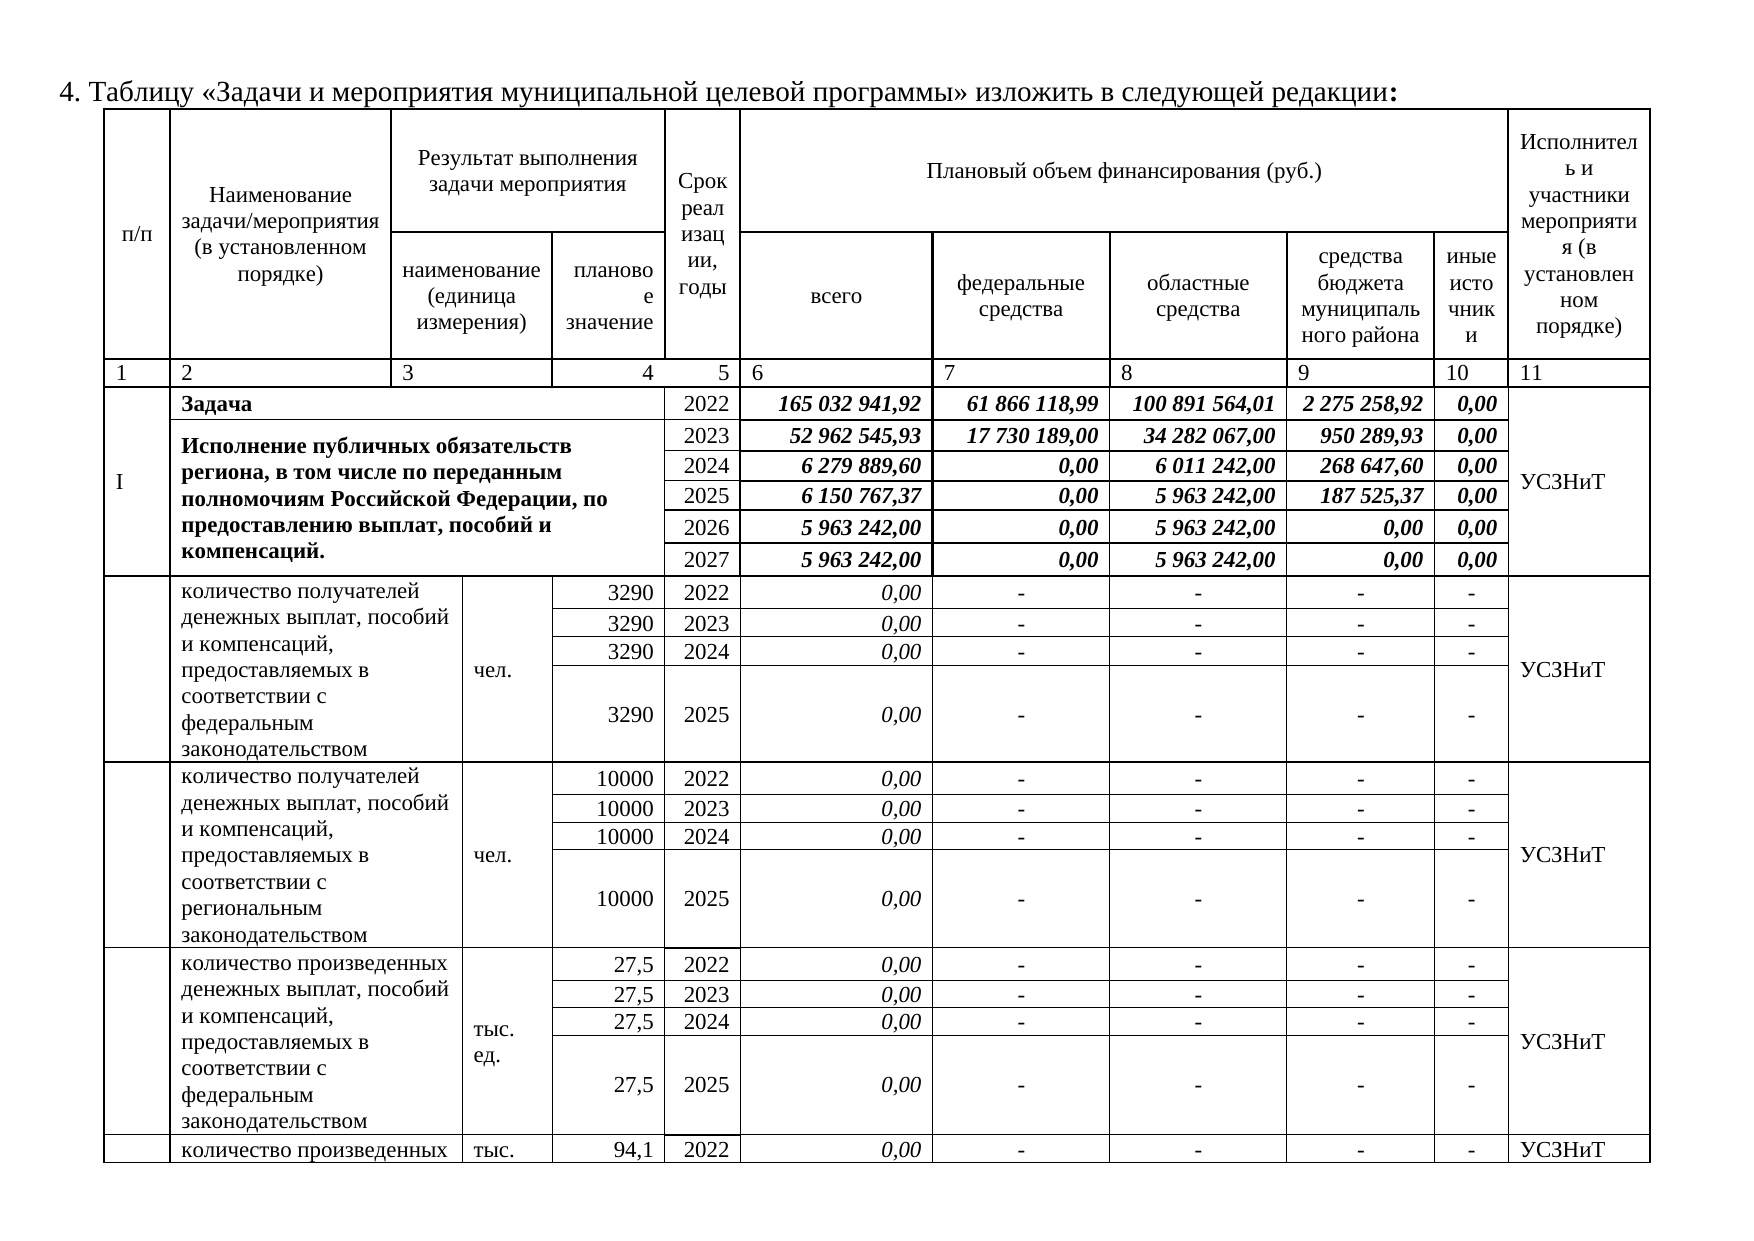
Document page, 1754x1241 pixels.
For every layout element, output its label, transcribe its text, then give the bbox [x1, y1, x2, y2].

table_cell I [105, 388, 169, 575]
table_cell - [1435, 1135, 1508, 1162]
table_cell - [933, 763, 1109, 794]
table_cell 11 [1509, 360, 1649, 386]
table_cell 0,00 [741, 948, 932, 980]
table_cell 2024 [665, 637, 740, 664]
table_cell 2022 [665, 949, 740, 980]
table_cell - [1435, 577, 1508, 608]
table_cell 0,00 [1435, 452, 1508, 479]
text 4. Таблицу «Задачи и мероприятия муниципальной целевой программы» изложить в следующей редакции: [59, 74, 1695, 107]
table_cell 6 [741, 360, 931, 386]
table_cell 5 963 242,00 [1110, 482, 1286, 509]
table_cell - [1110, 850, 1286, 947]
table_cell - [1110, 1008, 1286, 1034]
table_cell 2023 [665, 981, 740, 1007]
table_cell тыс. ед. [463, 948, 552, 1133]
table_cell 0,00 [741, 577, 932, 608]
table_cell 27,5 [553, 1036, 664, 1133]
table_cell - [1435, 637, 1508, 664]
table_cell 2022 [665, 763, 740, 794]
table_cell 0,00 [741, 823, 932, 849]
table_cell - [933, 577, 1109, 608]
table_cell - [1110, 981, 1286, 1007]
table_header Наименование задачи/мероприятия (в установленном порядке) [171, 110, 390, 357]
table_cell - [933, 795, 1109, 822]
table_cell 268 647,60 [1287, 452, 1434, 479]
table_cell - [933, 823, 1109, 849]
table_cell 10000 [553, 763, 664, 794]
table_cell [105, 1135, 169, 1162]
table_cell 2 275 258,92 [1287, 388, 1434, 419]
table_cell - [933, 1135, 1109, 1162]
table_cell федеральные средства [934, 233, 1109, 357]
table_cell 0,00 [1435, 482, 1508, 509]
table_cell - [1435, 850, 1508, 947]
table_cell 0,00 [741, 981, 932, 1007]
table_cell - [1435, 981, 1508, 1007]
table_cell 950 289,93 [1287, 421, 1434, 450]
table_cell 5 963 242,00 [1110, 544, 1286, 575]
table_cell 2023 [665, 609, 740, 636]
table_cell 0,00 [741, 1036, 932, 1133]
table_cell 2023 [665, 795, 740, 822]
table_cell 5 963 242,00 [741, 511, 931, 542]
table_cell - [1435, 666, 1508, 761]
table_cell 3290 [553, 577, 664, 608]
table_cell 0,00 [1287, 544, 1434, 575]
table_header Исполнитель и участники мероприятия (в установленном порядке) [1509, 110, 1649, 357]
table_cell плановое значение [553, 233, 664, 357]
table_cell 0,00 [741, 763, 932, 794]
table_cell 0,00 [934, 482, 1109, 509]
table_cell 2022 [665, 388, 739, 419]
table_cell УСЗНиТ [1509, 763, 1649, 947]
table_cell [105, 577, 169, 761]
table_cell средства бюджета муниципального района [1288, 233, 1433, 357]
table_cell 94,1 [553, 1135, 664, 1162]
table_cell - [1435, 795, 1508, 822]
table_cell УСЗНиТ [1509, 577, 1649, 761]
table_cell - [1110, 948, 1286, 980]
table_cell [171, 1135, 462, 1162]
table_cell - [1110, 1135, 1286, 1162]
table_cell 3290 [553, 609, 664, 636]
table_cell 2025 [665, 666, 740, 761]
table_cell 5 963 242,00 [1110, 511, 1286, 542]
table_cell - [933, 1036, 1109, 1133]
table_cell 2 [171, 360, 390, 386]
table_cell 3290 [553, 666, 664, 761]
table_cell - [1110, 795, 1286, 822]
table_cell чел. [463, 763, 552, 947]
table_cell 9 [1288, 360, 1433, 386]
table_cell 2025 [665, 481, 739, 509]
table_cell 0,00 [741, 637, 932, 664]
table_cell - [1287, 637, 1434, 664]
table_cell 2022 [665, 1136, 740, 1162]
table_cell УСЗНиТ [1509, 388, 1649, 575]
table_cell количество получателей денежных выплат, пособий и компенсаций, предоставляемых в соответствии с федеральным законодательством [171, 577, 462, 761]
table_cell 0,00 [1435, 511, 1508, 542]
table_header Результат выполнения задачи мероприятия [392, 110, 664, 231]
table_cell 3 [392, 360, 551, 386]
table_cell - [933, 637, 1109, 664]
table_cell 34 282 067,00 [1110, 421, 1286, 450]
table_cell 27,5 [553, 948, 664, 980]
table_cell Исполнение публичных обязательств региона, в том числе по переданным полномочиям Российской Федерации, по предоставлению выплат, пособий и компенсаций. [171, 420, 664, 575]
table_cell УСЗНиТ [1509, 1135, 1649, 1162]
table_header Срок реализации, годы [666, 110, 739, 357]
table_cell 27,5 [553, 1008, 664, 1034]
table_cell 100 891 564,01 [1110, 388, 1286, 419]
table_cell 165 032 941,92 [741, 388, 931, 419]
table_cell чел. [463, 577, 552, 761]
table_cell - [1110, 637, 1286, 664]
table_cell 0,00 [741, 609, 932, 636]
table_cell тыс. ед [463, 1135, 552, 1162]
table_cell - [1287, 577, 1434, 608]
table_cell - [1287, 609, 1434, 636]
table_cell всего [741, 233, 931, 357]
table_cell 27,5 [553, 981, 664, 1007]
table_cell - [1287, 850, 1434, 947]
table_cell 0,00 [741, 850, 932, 947]
table_cell 17 730 189,00 [934, 421, 1109, 450]
table_cell - [1287, 795, 1434, 822]
table_cell - [1110, 666, 1286, 761]
table_cell 2025 [665, 1036, 740, 1133]
table_cell - [1435, 948, 1508, 980]
table_cell - [1287, 1036, 1434, 1133]
table_cell 5 963 242,00 [741, 544, 931, 575]
table_cell 0,00 [934, 452, 1109, 479]
table_cell [105, 763, 169, 947]
table_cell - [1110, 1036, 1286, 1133]
table_cell 0,00 [741, 1135, 932, 1162]
table_cell 52 962 545,93 [741, 421, 931, 450]
table_cell 0,00 [934, 544, 1109, 575]
table_cell - [1110, 577, 1286, 608]
table_cell Задача [171, 388, 664, 419]
table_cell 10000 [553, 850, 664, 947]
table_cell 1 [105, 360, 169, 386]
table_cell 7 [934, 360, 1109, 386]
table_cell - [1110, 763, 1286, 794]
table_cell - [933, 1008, 1109, 1034]
table_cell 3290 [553, 637, 664, 664]
table_cell 0,00 [741, 666, 932, 761]
table_cell 0,00 [1435, 388, 1508, 419]
table_cell 2024 [665, 451, 739, 479]
table_cell - [1287, 823, 1434, 849]
table_cell - [1287, 948, 1434, 980]
table_cell областные средства [1111, 233, 1286, 357]
table_cell - [1287, 763, 1434, 794]
table_cell 2024 [665, 1008, 740, 1034]
table_cell - [1435, 823, 1508, 849]
table_cell - [1435, 609, 1508, 636]
table_cell - [1287, 1008, 1434, 1034]
table_cell - [933, 609, 1109, 636]
table_cell - [1435, 1036, 1508, 1133]
table_cell 6 011 242,00 [1110, 452, 1286, 479]
table_cell 187 525,37 [1287, 482, 1434, 509]
table_cell 5 [665, 360, 739, 386]
table_cell 0,00 [1435, 544, 1508, 575]
table_cell 0,00 [741, 795, 932, 822]
table_cell 6 279 889,60 [741, 452, 931, 479]
table_cell 10 [1435, 360, 1507, 386]
table_cell наименование (единица измерения) [392, 233, 551, 357]
table_cell 10000 [553, 823, 664, 849]
table_cell - [1287, 981, 1434, 1007]
table_cell 8 [1111, 360, 1286, 386]
table_cell иные источники [1435, 233, 1507, 357]
table_cell - [933, 981, 1109, 1007]
table_cell 0,00 [1435, 421, 1508, 450]
table_cell - [933, 948, 1109, 980]
table_cell [105, 948, 169, 1133]
table_cell 10000 [553, 795, 664, 822]
table_cell - [933, 850, 1109, 947]
table_cell 2025 [665, 850, 740, 947]
table_cell - [1435, 763, 1508, 794]
table_cell УСЗНиТ [1509, 948, 1649, 1133]
table_cell количество получателей денежных выплат, пособий и компенсаций, предоставляемых в соответствии с региональным законодательством [171, 763, 462, 947]
table_cell 6 150 767,37 [741, 482, 931, 509]
table_cell количество произведенных денежных выплат, пособий и компенсаций, предоставляемых в соответствии с федеральным законодательством [171, 948, 462, 1133]
table_header Плановый объем финансирования (руб.) [741, 110, 1507, 231]
table_cell - [1110, 609, 1286, 636]
table_cell 2023 [665, 420, 739, 450]
table_cell 4 [553, 360, 665, 386]
table_cell 61 866 118,99 [934, 388, 1109, 419]
table_header п/п [105, 110, 169, 357]
table_cell - [1435, 1008, 1508, 1034]
table_cell 0,00 [741, 1008, 932, 1034]
table_cell 0,00 [1287, 511, 1434, 542]
table_cell 2022 [665, 577, 740, 608]
table_cell - [1287, 1135, 1434, 1162]
table_cell - [1110, 823, 1286, 849]
table_cell - [1287, 666, 1434, 761]
table_cell 2024 [665, 823, 740, 849]
table_cell 2027 [665, 544, 739, 575]
table_cell 2026 [665, 511, 739, 542]
table_cell - [933, 666, 1109, 761]
table_cell 0,00 [934, 511, 1109, 542]
